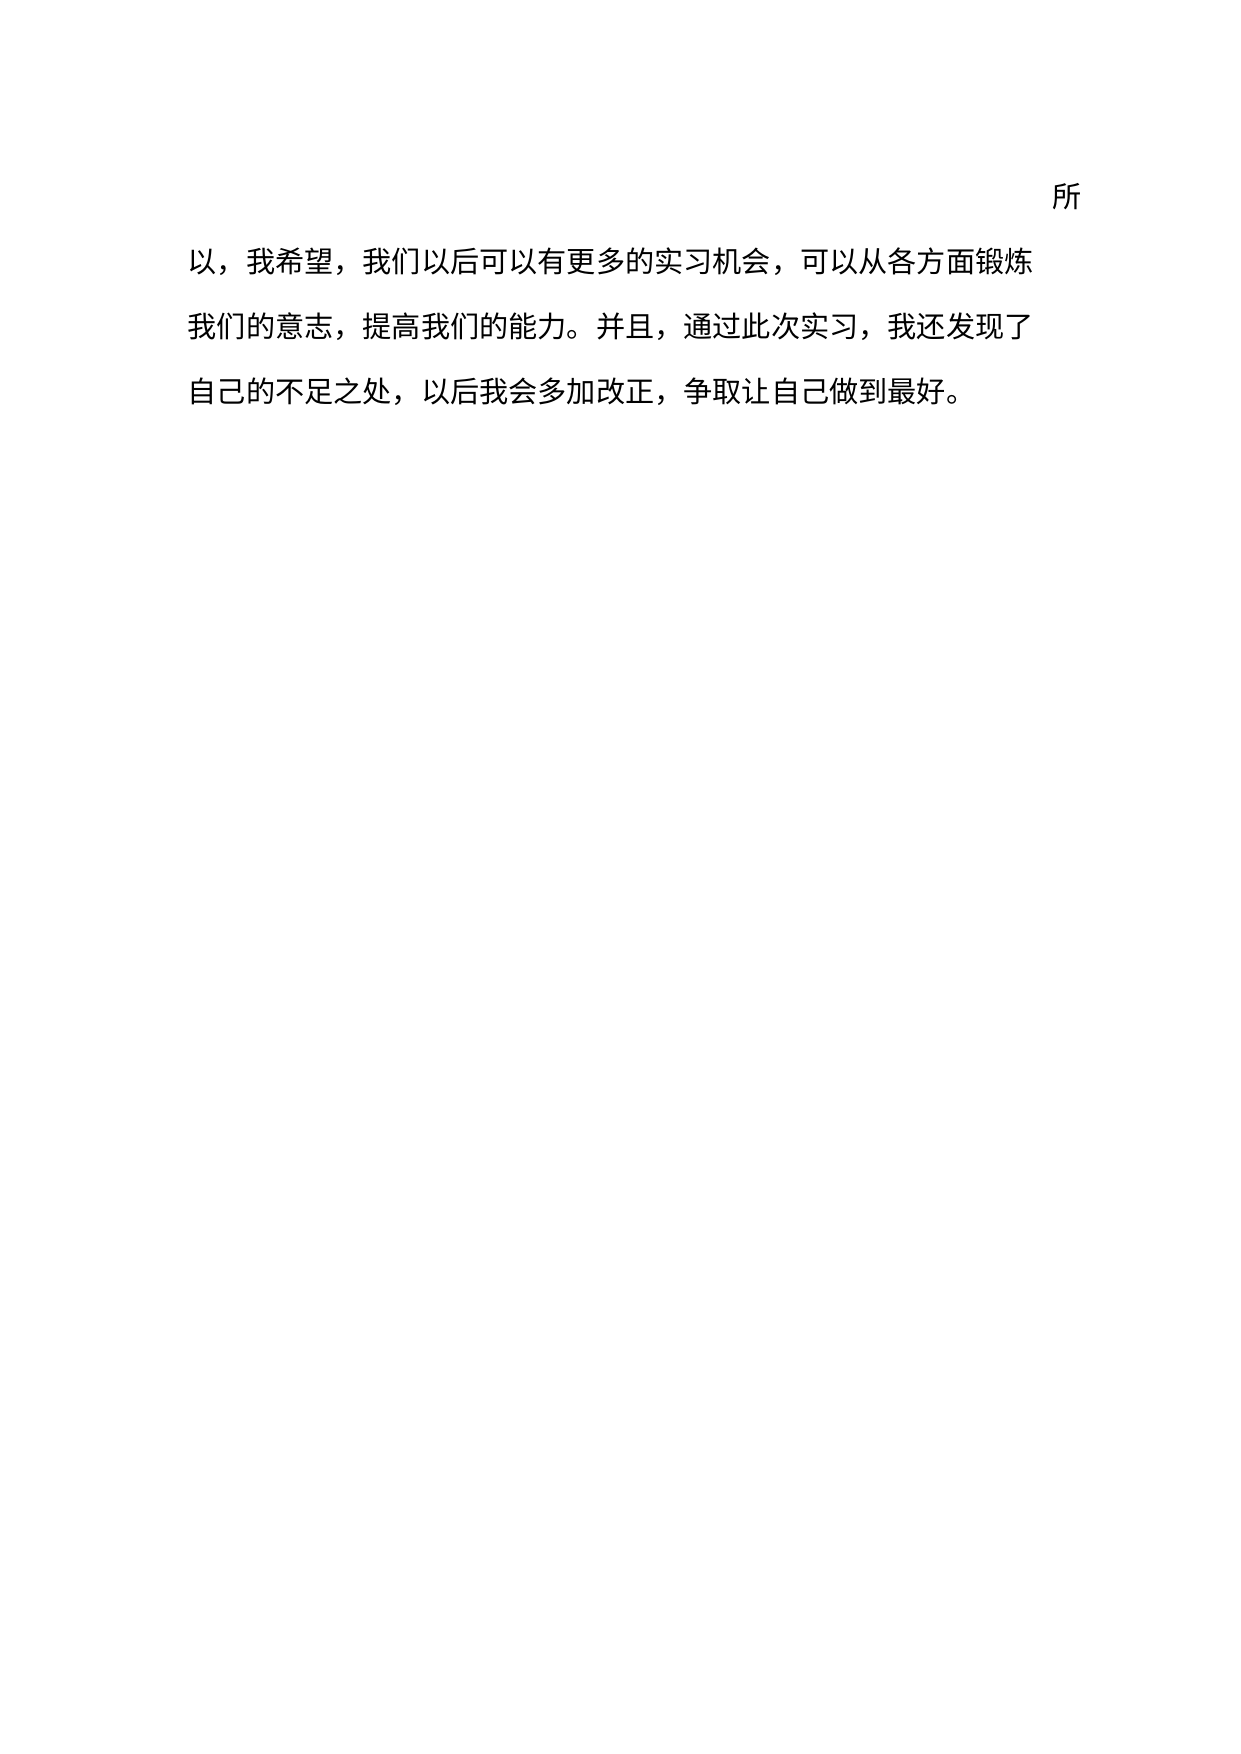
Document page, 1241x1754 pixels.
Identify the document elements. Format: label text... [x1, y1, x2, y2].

text 所以，我希望，我们以后可以有更多的实习机会，可以从各方面锻炼我们的意志，提高我们的能力。并且，通过此次实习，我还发现了自己的不足之处，以后我会多加改正，争取让自己做到最好。 [187, 162, 1053, 422]
